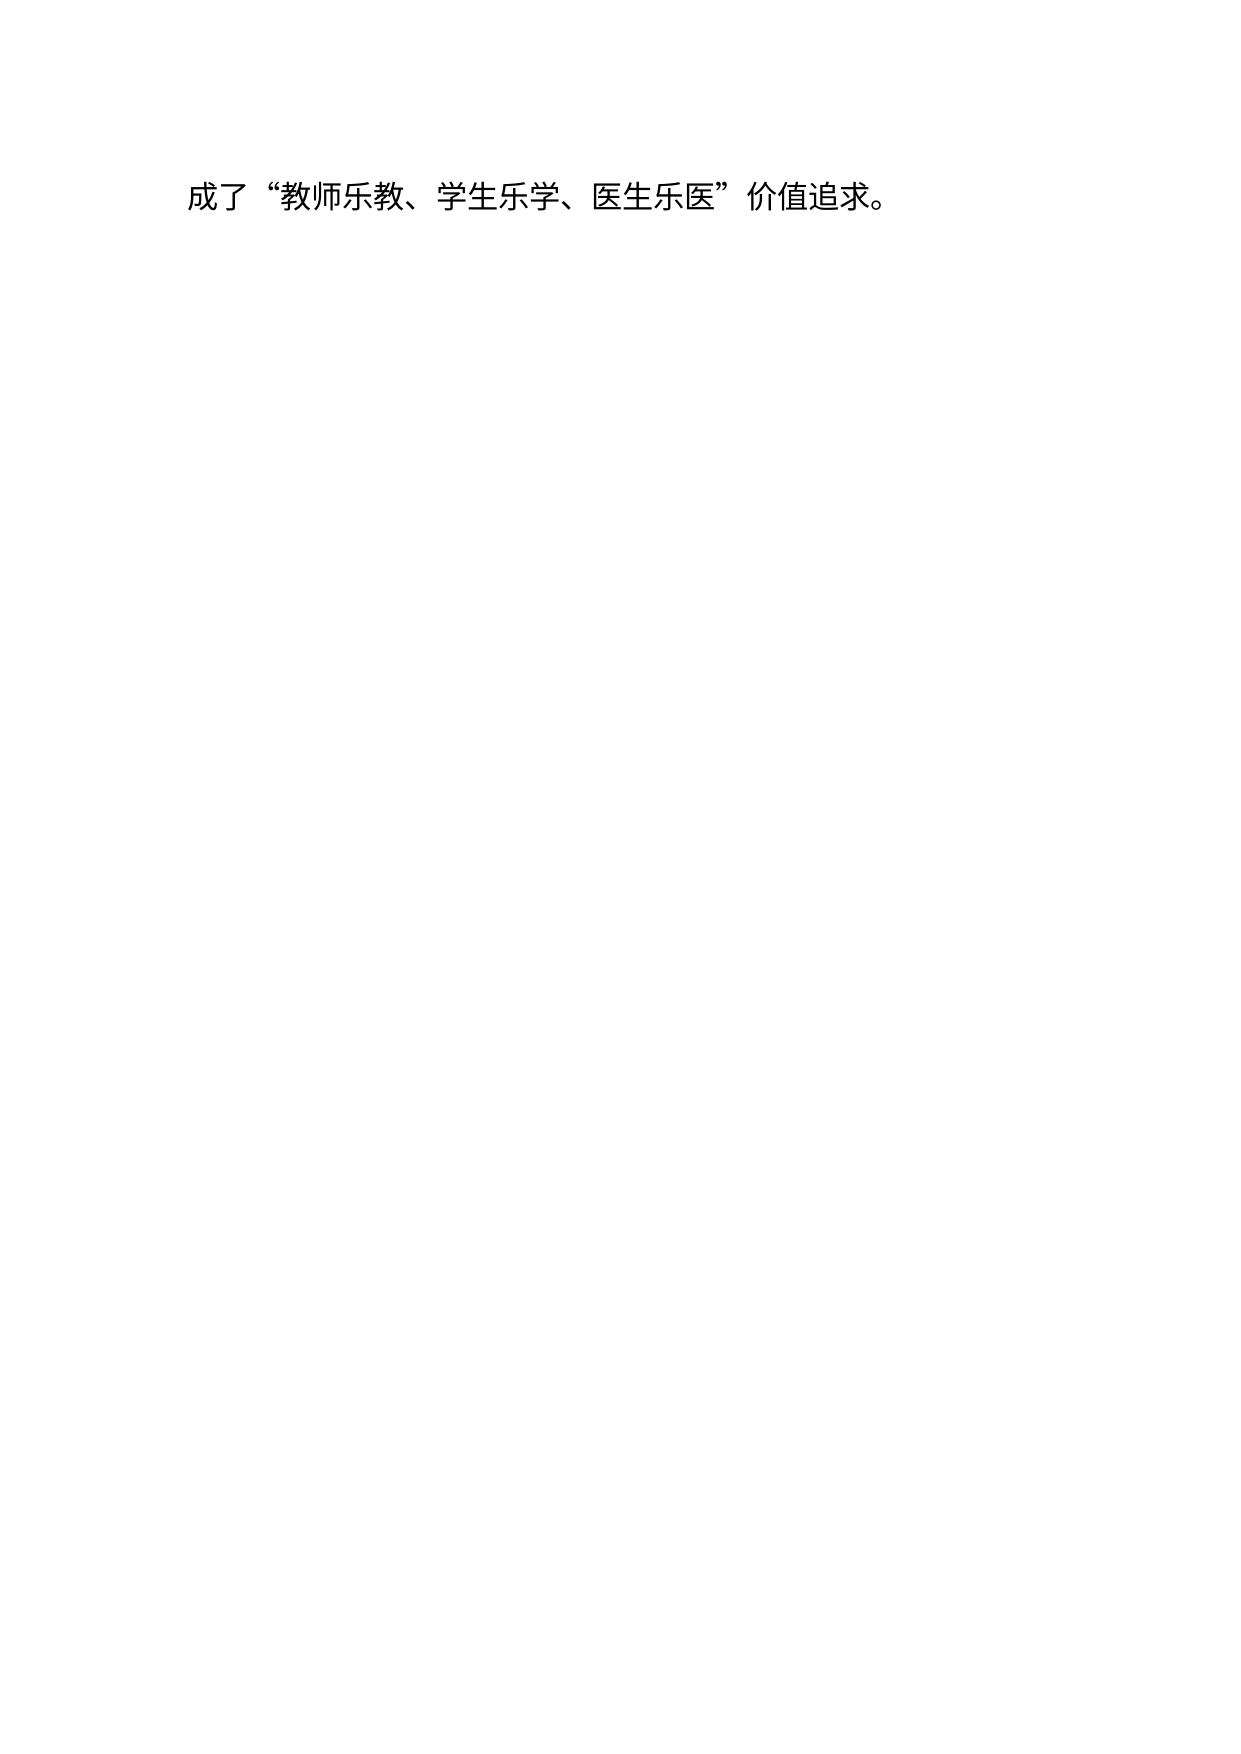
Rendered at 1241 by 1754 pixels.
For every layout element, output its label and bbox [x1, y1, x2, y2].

text [187, 162, 1053, 220]
